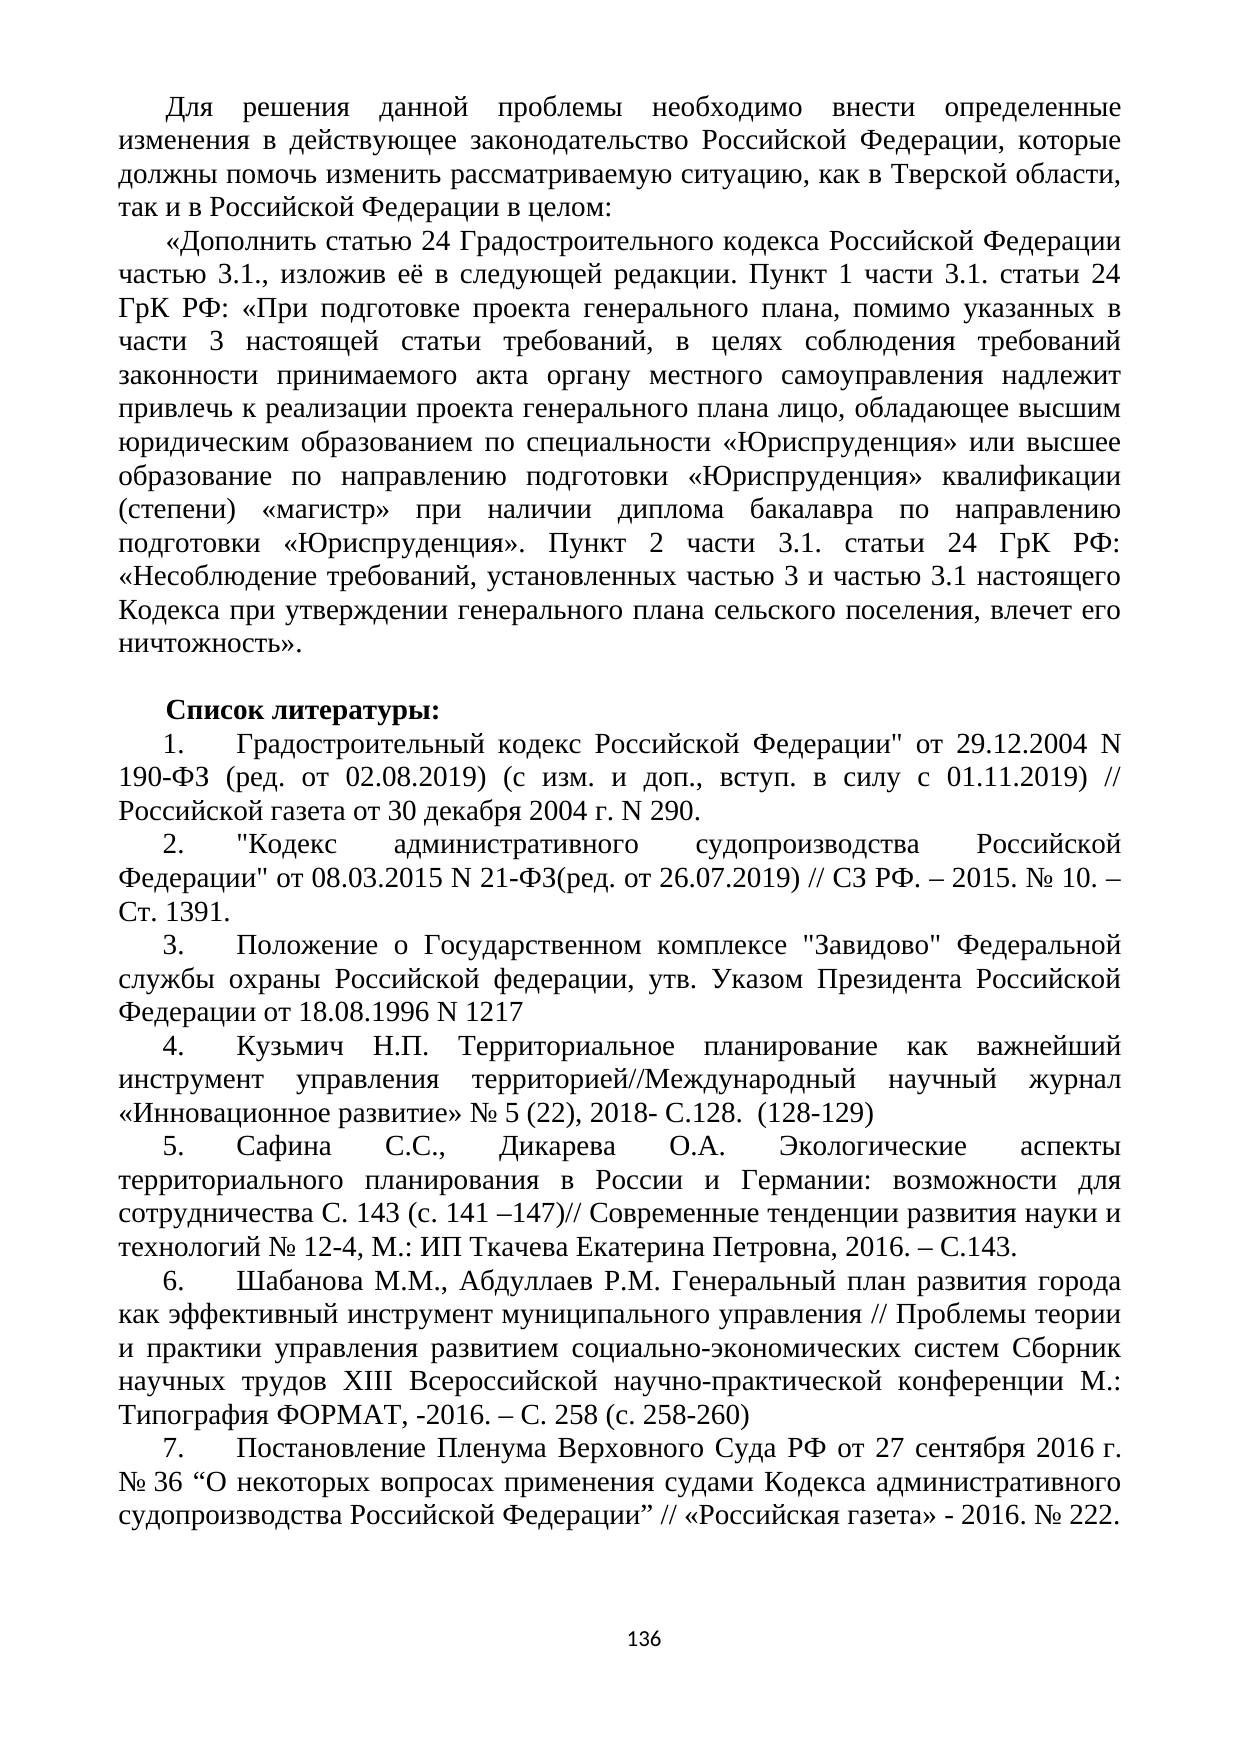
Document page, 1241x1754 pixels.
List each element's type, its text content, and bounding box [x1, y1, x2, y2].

list Сафина С.С., Дикарева О.А. Экологические аспекты территориального планирования в России и Германии: возможности для сотрудничества С. 143 (с. 141 –147)// Современные тенденции развития науки и технологий № 12-4, М.: ИП Ткачева Екатерина Петровна, 2016. – С.143. [118, 1128, 1122, 1263]
subtitle Постановление Пленума Верховного Суда РФ от 27 сентября 2016 г. № 36 “О некоторых вопросах применения судами Кодекса административного судопроизводства Российской Федерации” // «Российская газета» - 2016. № 222. [118, 1430, 1122, 1531]
list Шабанова М.М., Абдуллаев Р.М. Генеральный план развития города как эффективный инструмент муниципального управления // Проблемы теории и практики управления развитием социально-экономических систем Сборник научных трудов XIII Всероссийской научно-практической конференции М.: Типография ФОРМАТ, -2016. – С. 258 (с. 258-260) [118, 1263, 1122, 1430]
list Положение о Государственном комплексе "Завидово" Федеральной службы охраны Российской федерации, утв. Указом Президента Российской Федерации от 18.08.1996 N 1217 [118, 927, 1122, 1028]
text Для решения данной проблемы необходимо внести определенные изменения в действующее законодательство Российской Федерации, которые должны помочь изменить рассматриваемую ситуацию, как в Тверской области, так и в Российской Федерации в целом: [118, 89, 1122, 223]
text Список литературы: [118, 692, 1122, 726]
list Кузьмич Н.П. Территориальное планирование как важнейший инструмент управления территорией//Международный научный журнал «Инновационное развитие» № 5 (22), 2018- С.128. (128-129) [118, 1028, 1122, 1128]
list Градостроительный кодекс Российской Федерации" от 29.12.2004 N 190-ФЗ (ред. от 02.08.2019) (с изм. и доп., вступ. в силу с 01.11.2019) // Российской газета от 30 декабря 2004 г. N 290. [118, 726, 1122, 827]
text «Дополнить статью 24 Градостроительного кодекса Российской Федерации частью 3.1., изложив её в следующей редакции. Пункт 1 части 3.1. статьи 24 ГрК РФ: «При подготовке проекта генерального плана, помимо указанных в части 3 настоящей статьи требований, в целях соблюдения требований законности принимаемого акта органу местного самоуправления надлежит привлечь к реализации проекта генерального плана лицо, обладающее высшим юридическим образованием по специальности «Юриспруденция» или высшее образование по направлению подготовки «Юриспруденция» квалификации (степени) «магистр» при наличии диплома бакалавра по направлению подготовки «Юриспруденция». Пункт 2 части 3.1. статьи 24 ГрК РФ: «Несоблюдение требований, установленных частью 3 и частью 3.1 настоящего Кодекса при утверждении генерального плана сельского поселения, влечет его ничтожность». [118, 223, 1122, 659]
list "Кодекс административного судопроизводства Российской Федерации" от 08.03.2015 N 21-ФЗ(ред. от 26.07.2019) // СЗ РФ. – 2015. № 10. – Ст. 1391. [118, 827, 1122, 927]
